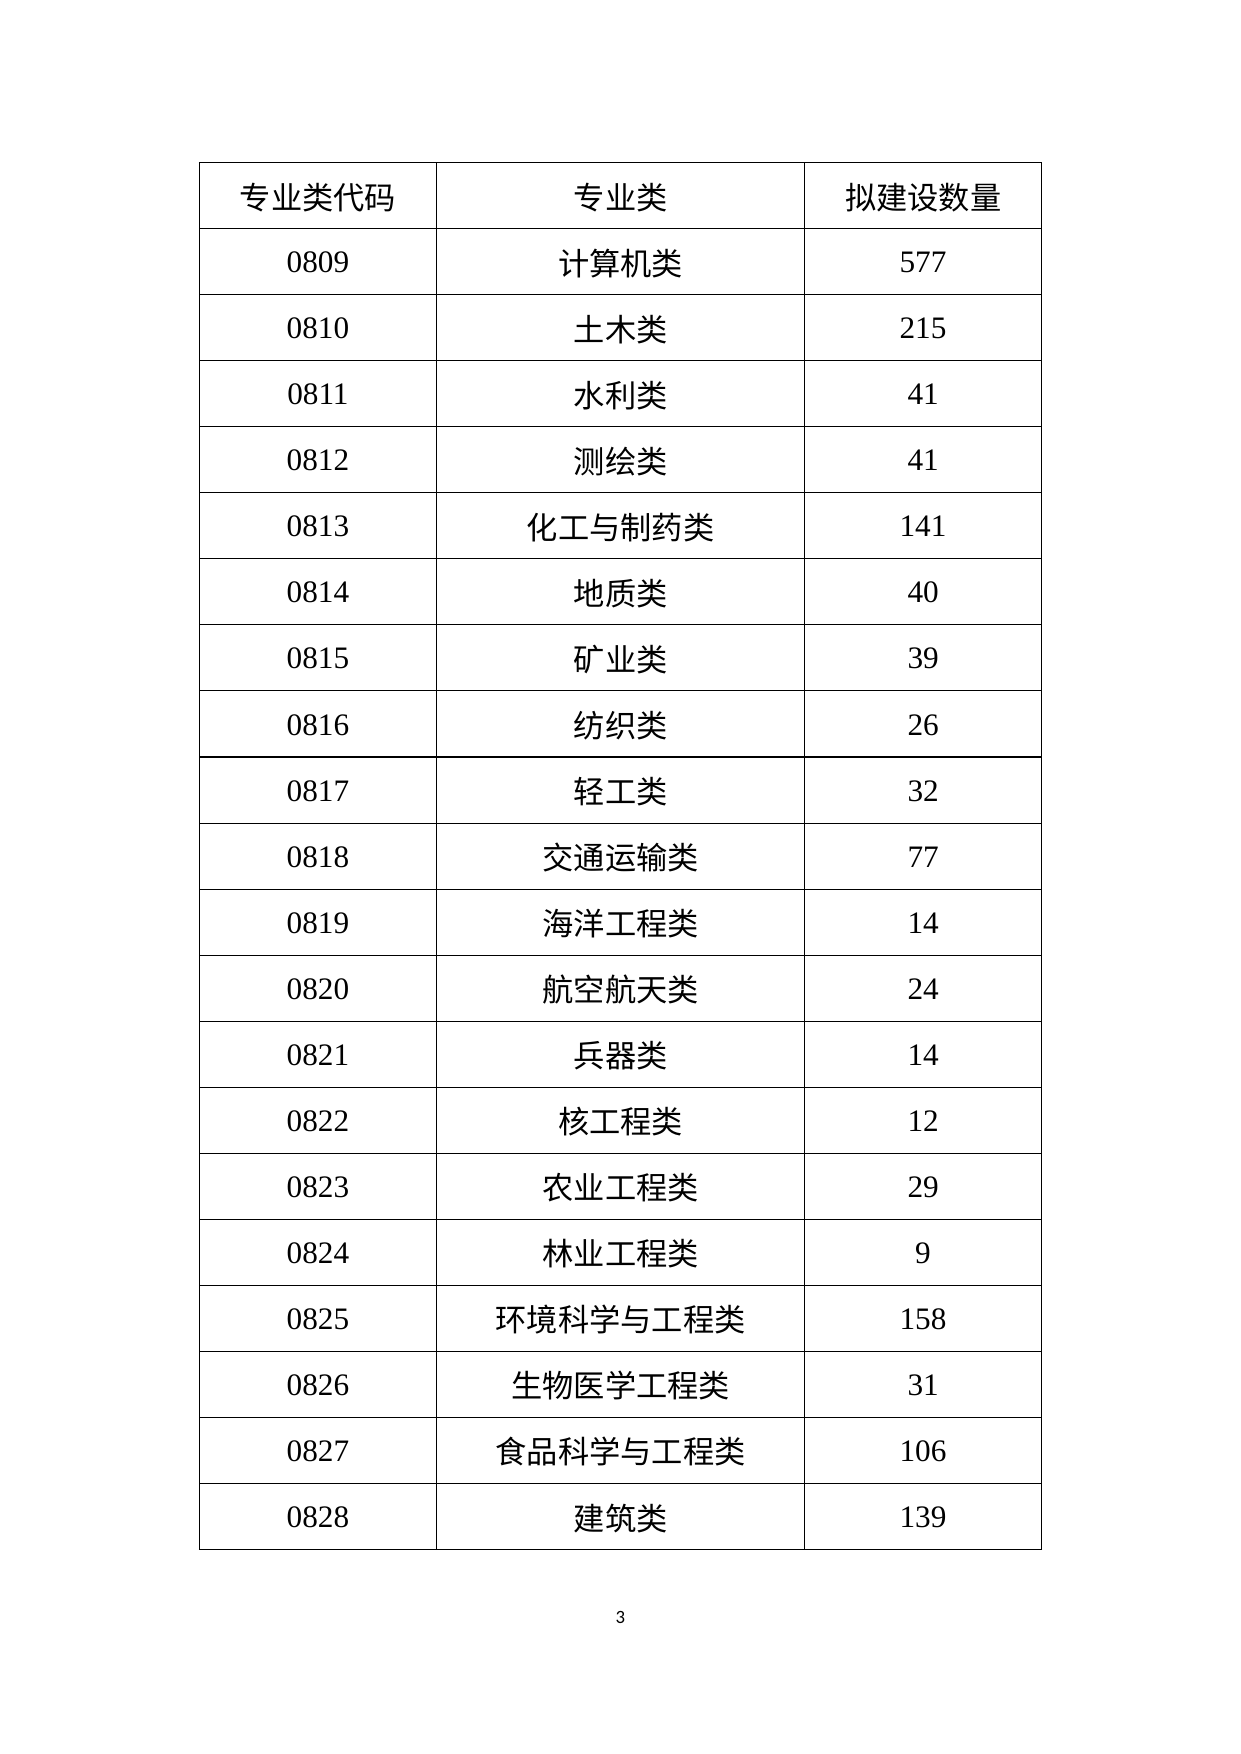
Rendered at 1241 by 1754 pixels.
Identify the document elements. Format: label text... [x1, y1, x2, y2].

table_cell 14 [805, 890, 1041, 954]
table_header 专业类 [437, 163, 804, 228]
table_cell 106 [805, 1418, 1041, 1483]
table_header 拟建设数量 [805, 163, 1041, 228]
table_cell 0824 [200, 1220, 436, 1285]
table_cell 141 [805, 493, 1041, 558]
table_cell 兵器类 [437, 1022, 804, 1087]
table_cell 31 [805, 1352, 1041, 1417]
table_cell 39 [805, 625, 1041, 690]
table_cell 158 [805, 1286, 1041, 1351]
table_cell 林业工程类 [437, 1220, 804, 1285]
table_header 专业类代码 [200, 163, 436, 228]
table_cell 0811 [200, 361, 436, 426]
table_cell 海洋工程类 [437, 890, 804, 954]
table_cell 0817 [200, 758, 436, 822]
table_cell 0814 [200, 559, 436, 624]
table_cell 77 [805, 824, 1041, 888]
table_cell 0815 [200, 625, 436, 690]
table_cell 24 [805, 956, 1041, 1021]
table_cell 0821 [200, 1022, 436, 1087]
table_cell 水利类 [437, 361, 804, 426]
table_cell 0816 [200, 691, 436, 756]
table_cell 0822 [200, 1088, 436, 1153]
table_cell 0825 [200, 1286, 436, 1351]
table_cell 生物医学工程类 [437, 1352, 804, 1417]
table_cell 地质类 [437, 559, 804, 624]
table_cell 26 [805, 691, 1041, 756]
table_cell 航空航天类 [437, 956, 804, 1021]
table_cell 0820 [200, 956, 436, 1021]
table_cell 41 [805, 427, 1041, 492]
table_cell 0823 [200, 1154, 436, 1219]
table_cell 测绘类 [437, 427, 804, 492]
table_cell 农业工程类 [437, 1154, 804, 1219]
table_cell 交通运输类 [437, 824, 804, 888]
table_cell 环境科学与工程类 [437, 1286, 804, 1351]
table_cell 0810 [200, 295, 436, 360]
table_cell 14 [805, 1022, 1041, 1087]
table_cell 0819 [200, 890, 436, 954]
table_cell 32 [805, 758, 1041, 822]
table_cell 41 [805, 361, 1041, 426]
table_cell 化工与制药类 [437, 493, 804, 558]
table_cell 29 [805, 1154, 1041, 1219]
table_cell 40 [805, 559, 1041, 624]
table_cell 计算机类 [437, 229, 804, 294]
table_cell 215 [805, 295, 1041, 360]
table_cell 0813 [200, 493, 436, 558]
table_cell 0827 [200, 1418, 436, 1483]
table_cell 纺织类 [437, 691, 804, 756]
table_cell 建筑类 [437, 1484, 804, 1549]
table_cell 12 [805, 1088, 1041, 1153]
table_cell 食品科学与工程类 [437, 1418, 804, 1483]
table_cell 9 [805, 1220, 1041, 1285]
table_cell 0809 [200, 229, 436, 294]
table_cell 核工程类 [437, 1088, 804, 1153]
table_cell 土木类 [437, 295, 804, 360]
table_cell 0828 [200, 1484, 436, 1549]
table_cell 577 [805, 229, 1041, 294]
table_cell 139 [805, 1484, 1041, 1549]
table_cell 0818 [200, 824, 436, 888]
table_cell 0812 [200, 427, 436, 492]
table_cell 矿业类 [437, 625, 804, 690]
table_cell 轻工类 [437, 758, 804, 822]
table_cell 0826 [200, 1352, 436, 1417]
